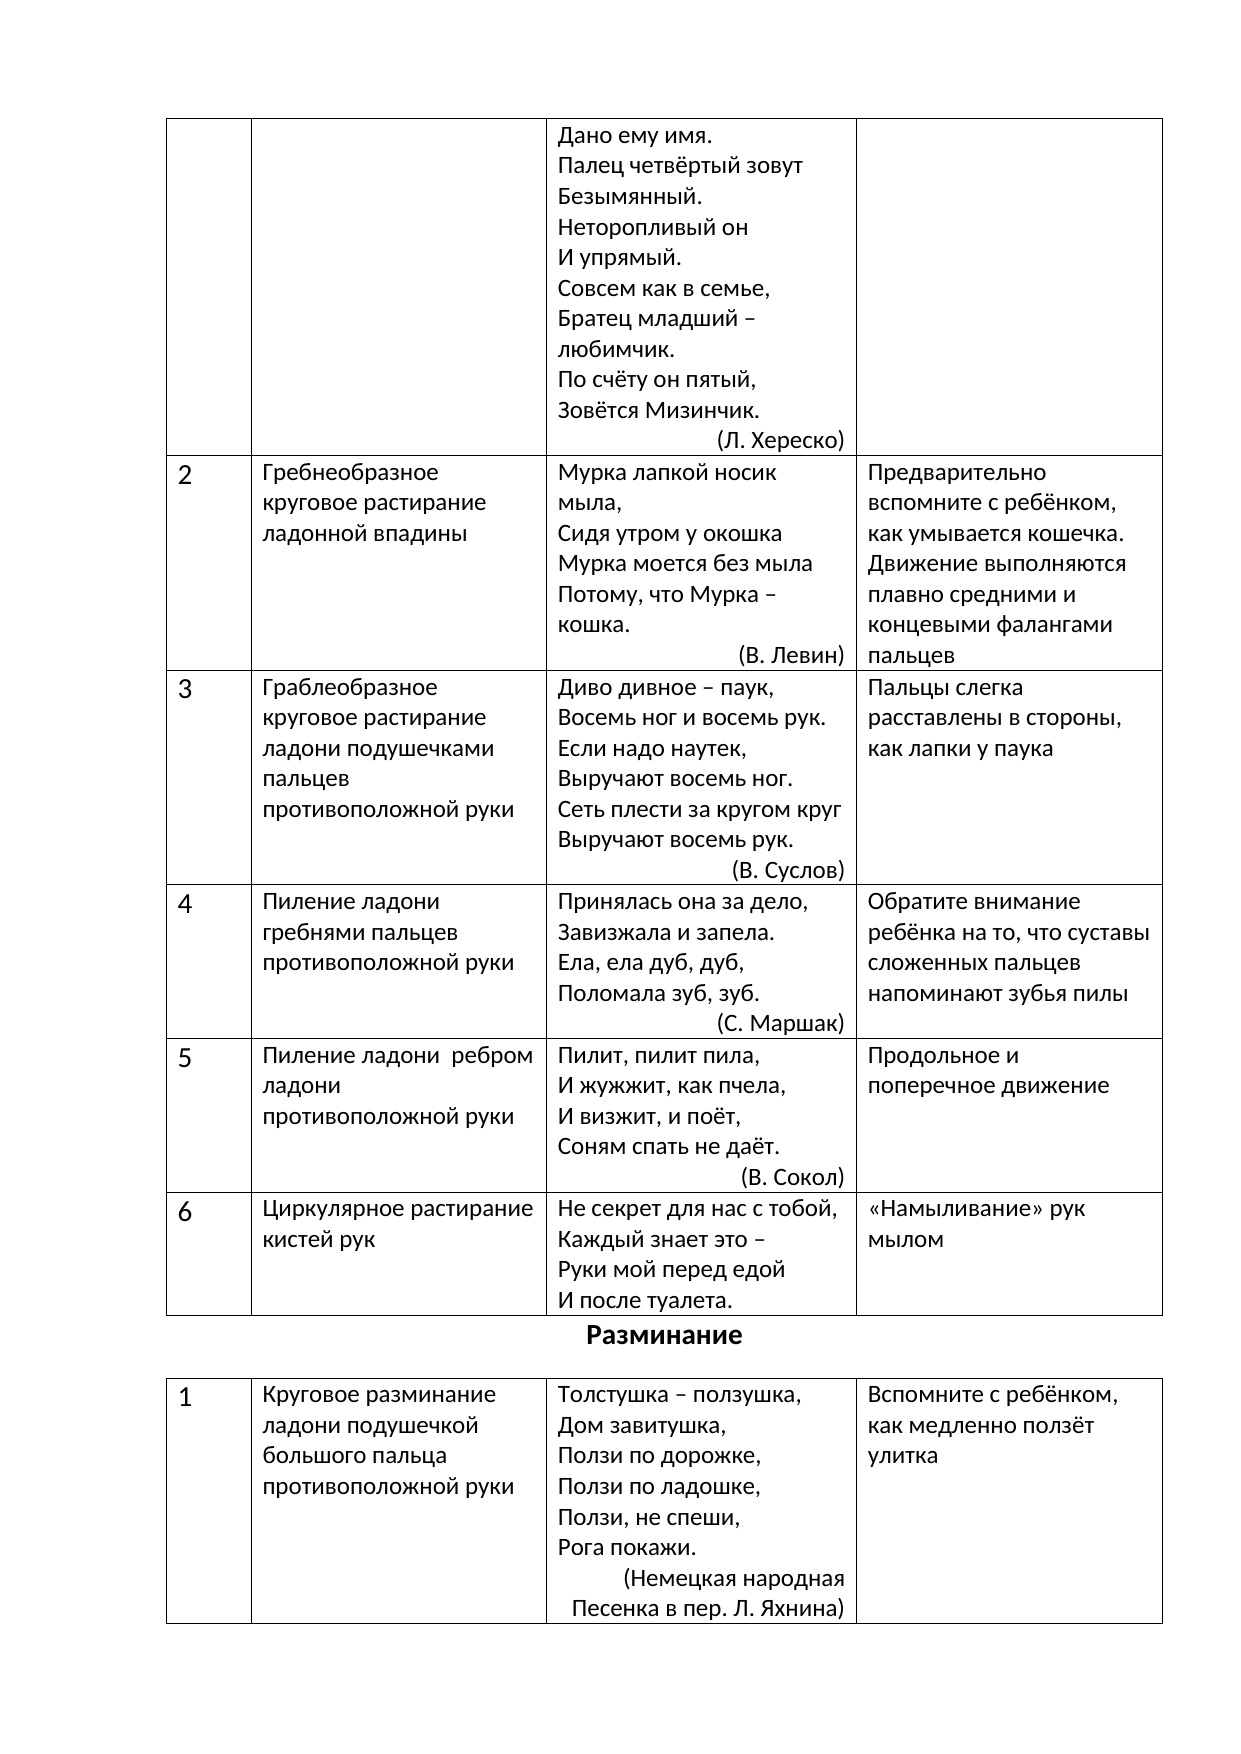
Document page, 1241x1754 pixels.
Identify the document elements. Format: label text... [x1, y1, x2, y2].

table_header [547, 119, 856, 455]
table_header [252, 119, 546, 455]
table_cell Гребнеобразное круговое растирание ладонной впадины [252, 456, 546, 669]
table_cell Не секрет для нас с тобой, Каждый знает это – Руки мой перед едой И после туалета. [547, 1193, 856, 1315]
table_cell Предварительно вспомните с ребёнком, как умывается кошечка. Движение выполняются плавно средними и концевыми фалангами пальцев [857, 456, 1162, 669]
table_cell «Намыливание» рук мылом [857, 1193, 1162, 1315]
table_cell 3 [167, 671, 251, 884]
table_cell Граблеобразное круговое растирание ладони подушечками пальцев противоположной руки [252, 671, 546, 884]
table_cell Принялась она за дело, Завизжала и запела. Ела, ела дуб, дуб, Поломала зуб, зуб. (С. Маршак) [547, 885, 856, 1038]
table_header 1 [167, 119, 251, 455]
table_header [857, 119, 1162, 455]
table_cell Обратите внимание ребёнка на то, что суставы сложенных пальцев напоминают зубья пилы [857, 885, 1162, 1038]
table_cell Продольное и поперечное движение [857, 1039, 1162, 1192]
table_cell Пилит, пилит пила, И жужжит, как пчела, И визжит, и поёт, Соням спать не даёт. (В. Сокол) [547, 1039, 856, 1192]
table_cell 2 [167, 456, 251, 669]
table_cell Диво дивное – паук, Восемь ног и восемь рук. Если надо наутек, Выручают восемь ног. Сеть плести за кругом круг Выручают восемь рук. (В. Суслов) [547, 671, 856, 884]
table_cell 6 [167, 1193, 251, 1315]
table_cell Пиление ладони ребром ладони противоположной руки [252, 1039, 546, 1192]
table_header Круговое разминание ладони подушечкой большого пальца противоположной руки [252, 1379, 546, 1623]
table_header Толстушка – ползушка, Дом завитушка, Ползи по дорожке, Ползи по ладошке, Ползи, не спеши, Рога покажи. (Немецкая народная Песенка в пер. Л. Яхнина) [547, 1379, 856, 1623]
table_header Вспомните с ребёнком, как медленно ползёт улитка [857, 1379, 1162, 1623]
table_cell Мурка лапкой носик мыла, Сидя утром у окошка Мурка моется без мыла Потому, что Мурка – кошка. (В. Левин) [547, 456, 856, 669]
table_cell Циркулярное растирание кистей рук [252, 1193, 546, 1315]
table_cell 4 [167, 885, 251, 1038]
table_cell Пиление ладони гребнями пальцев противоположной руки [252, 885, 546, 1038]
table_cell Пальцы слегка расставлены в стороны, как лапки у паука [857, 671, 1162, 884]
table_header 1 [167, 1379, 251, 1623]
text Разминание [177, 1316, 1152, 1351]
table_cell 5 [167, 1039, 251, 1192]
